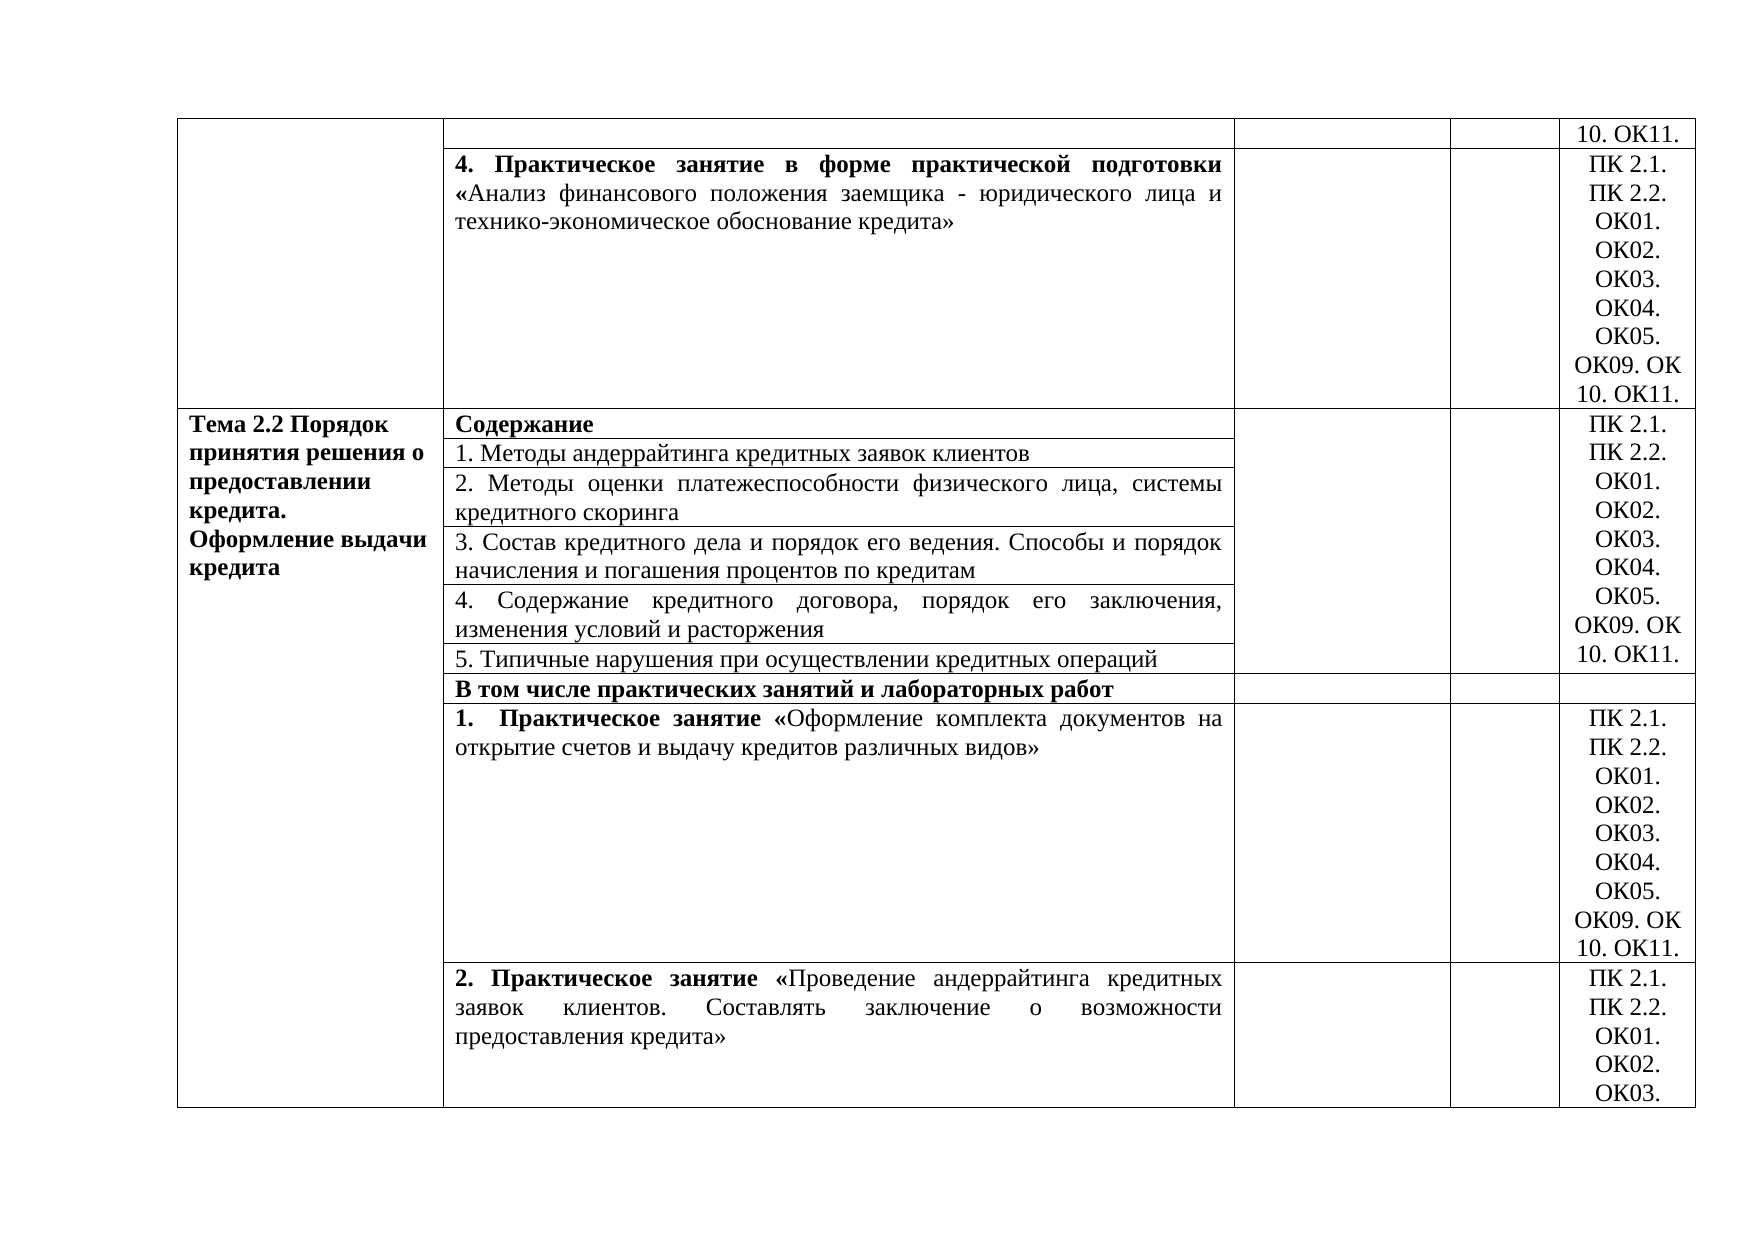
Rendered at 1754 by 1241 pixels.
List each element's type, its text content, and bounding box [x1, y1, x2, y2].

table_cell ПК 2.1. ПК 2.2. ОК01. ОК02. ОК03. ОК04. ОК05. ОК09. ОК 10. ОК11. [1560, 149, 1695, 408]
table_cell 1. Методы андеррайтинга кредитных заявок клиентов [444, 439, 1234, 467]
table_cell 4. Практическое занятие в форме практической подготовки «Анализ финансового положения заемщика - юридического лица и технико-экономическое обоснование кредита» [444, 149, 1234, 408]
table_cell В том числе практических занятий и лабораторных работ [444, 674, 1234, 702]
table_cell 5. Типичные нарушения при осуществлении кредитных операций [444, 644, 1234, 673]
table_cell [1235, 119, 1450, 148]
table_cell [1451, 119, 1559, 148]
table_cell [1235, 149, 1450, 408]
table_cell ПК 2.1. ПК 2.2. ОК01. ОК02. ОК03. ОК04. ОК05. ОК09. ОК 10. ОК11. [1560, 704, 1695, 962]
table_cell Тема 2.2 Порядок принятия решения о предоставлении кредита. Оформление выдачи кредита [178, 409, 443, 1107]
table_cell [1451, 963, 1559, 1107]
table_cell ПК 2.1. ПК 2.2. ОК01. ОК02. ОК03. ОК04. ОК05. ОК09. ОК 10. ОК11. [1560, 409, 1695, 673]
table_cell 1. Практическое занятие «Оформление комплекта документов на открытие счетов и выдачу кредитов различных видов» [444, 704, 1234, 962]
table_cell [444, 963, 1234, 1107]
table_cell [1560, 963, 1695, 1107]
table_cell 2. Методы оценки платежеспособности физического лица, системы кредитного скоринга [444, 468, 1234, 526]
table_cell [1235, 704, 1450, 962]
table_cell [1235, 409, 1450, 673]
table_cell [444, 119, 1234, 148]
table_cell [1451, 409, 1559, 673]
table_cell [1235, 674, 1450, 702]
table_cell [1451, 674, 1559, 702]
table_cell [1560, 674, 1695, 702]
table_cell 4. Содержание кредитного договора, порядок его заключения, изменения условий и расторжения [444, 585, 1234, 643]
table_cell Содержание [444, 409, 1234, 437]
table_cell [1451, 149, 1559, 408]
table_cell 3. Состав кредитного дела и порядок его ведения. Способы и порядок начисления и погашения процентов по кредитам [444, 527, 1234, 584]
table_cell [1560, 119, 1695, 148]
table_cell [1451, 704, 1559, 962]
table_cell [1235, 963, 1450, 1107]
